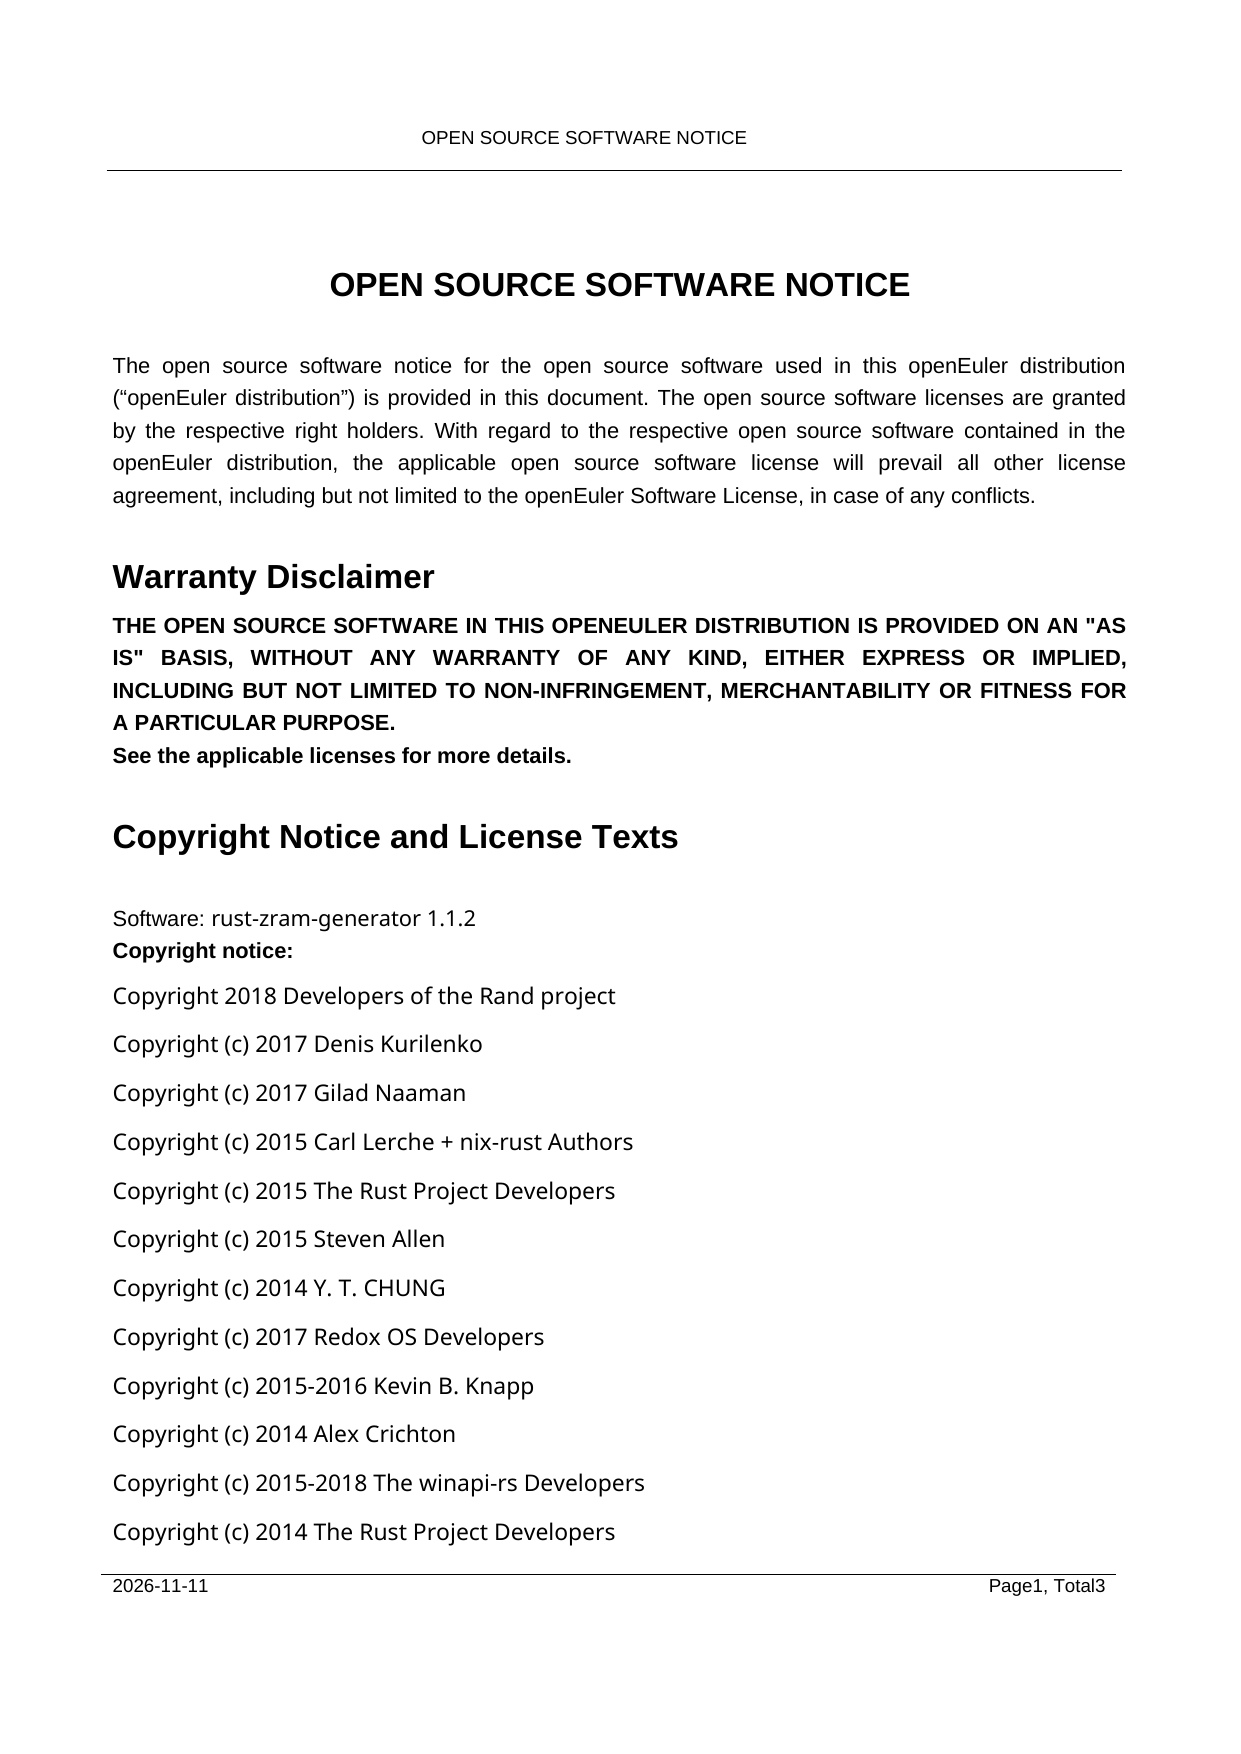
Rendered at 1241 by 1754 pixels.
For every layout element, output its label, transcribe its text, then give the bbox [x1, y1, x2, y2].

text The open source software notice for the open source software used in this openEuler distribution (“openEuler distribution”) is provided in this document. The open source software licenses are granted by the respective right holders. With regard to the respective open source software contained in the openEuler distribution, the applicable open source software license will prevail all other license agreement, including but not limited to the openEuler Software License, in case of any conflicts. [112, 349, 1128, 511]
text Copyright Notice and License Texts [112, 804, 1128, 869]
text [112, 979, 1128, 1548]
text Software: rust-zram-generator 1.1.2 [112, 901, 1128, 934]
text Warranty Disclaimer [112, 544, 1128, 609]
text OPEN SOURCE SOFTWARE NOTICE [112, 251, 1128, 316]
text THE OPEN SOURCE SOFTWARE IN THIS OPENEULER DISTRIBUTION IS PROVIDED ON AN "AS IS" BASIS, WITHOUT ANY WARRANTY OF ANY KIND, EITHER EXPRESS OR IMPLIED, INCLUDING BUT NOT LIMITED TO NON-INFRINGEMENT, MERCHANTABILITY OR FITNESS FOR A PARTICULAR PURPOSE. See the applicable licenses for more details. [112, 609, 1128, 771]
text Copyright notice: [112, 934, 1128, 966]
